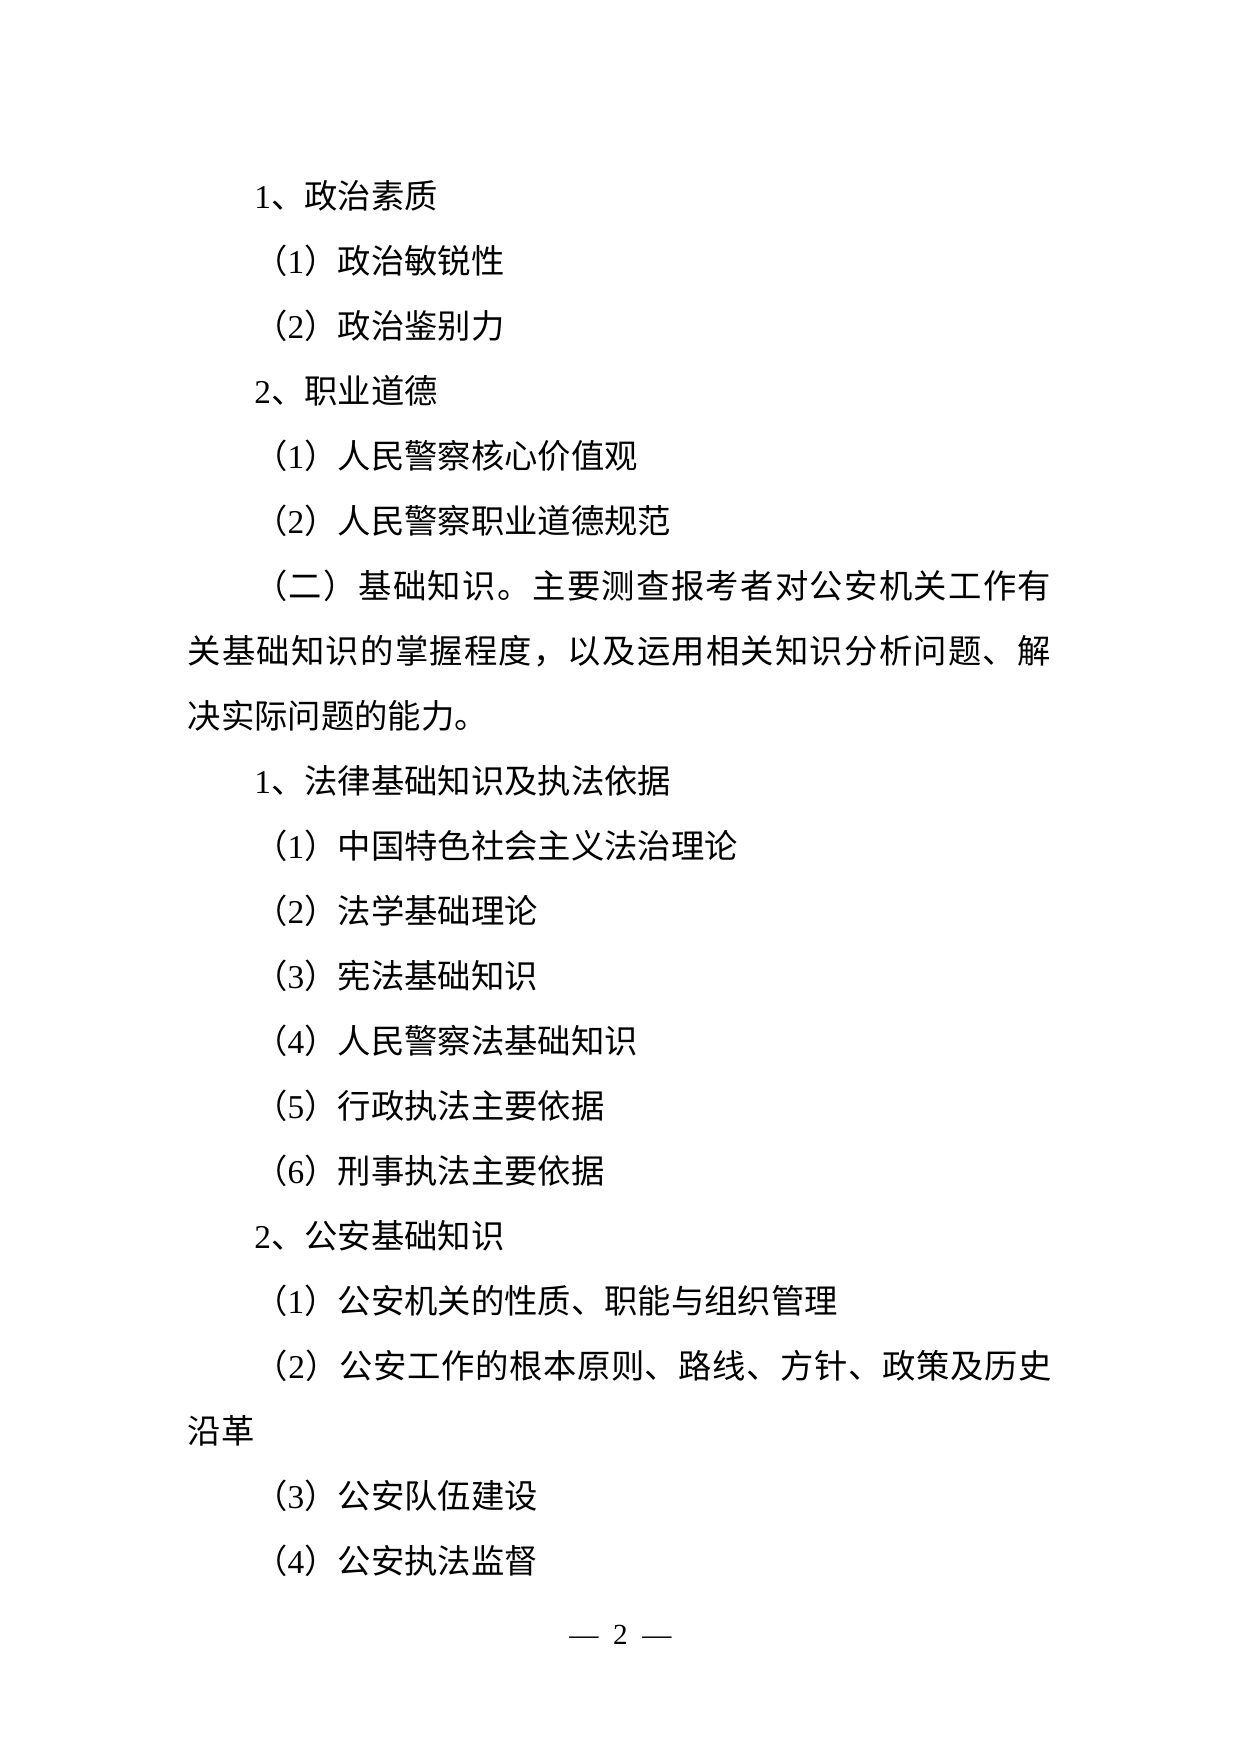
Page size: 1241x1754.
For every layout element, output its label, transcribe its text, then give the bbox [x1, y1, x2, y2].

text （2）公安工作的根本原则、路线、方针、政策及历史沿革 [187, 1332, 1053, 1462]
text （二）基础知识。主要测查报考者对公安机关工作有关基础知识的掌握程度，以及运用相关知识分析问题、解决实际问题的能力。 [187, 552, 1053, 747]
text 1、政治素质 [187, 162, 1053, 227]
text （1）中国特色社会主义法治理论 [187, 812, 1053, 877]
text （2）人民警察职业道德规范 [187, 487, 1053, 552]
text （3）宪法基础知识 [187, 942, 1053, 1007]
text （4）公安执法监督 [187, 1527, 1053, 1592]
text （4）人民警察法基础知识 [187, 1007, 1053, 1072]
text （1）公安机关的性质、职能与组织管理 [187, 1267, 1053, 1332]
text （5）行政执法主要依据 [187, 1072, 1053, 1137]
text （2）政治鉴别力 [187, 292, 1053, 357]
text （1）人民警察核心价值观 [187, 422, 1053, 487]
text （3）公安队伍建设 [187, 1462, 1053, 1527]
text 2、职业道德 [187, 357, 1053, 422]
text （1）政治敏锐性 [187, 227, 1053, 292]
text （2）法学基础理论 [187, 877, 1053, 942]
text 1、法律基础知识及执法依据 [187, 747, 1053, 812]
text （6）刑事执法主要依据 [187, 1137, 1053, 1202]
text 2、公安基础知识 [187, 1202, 1053, 1267]
